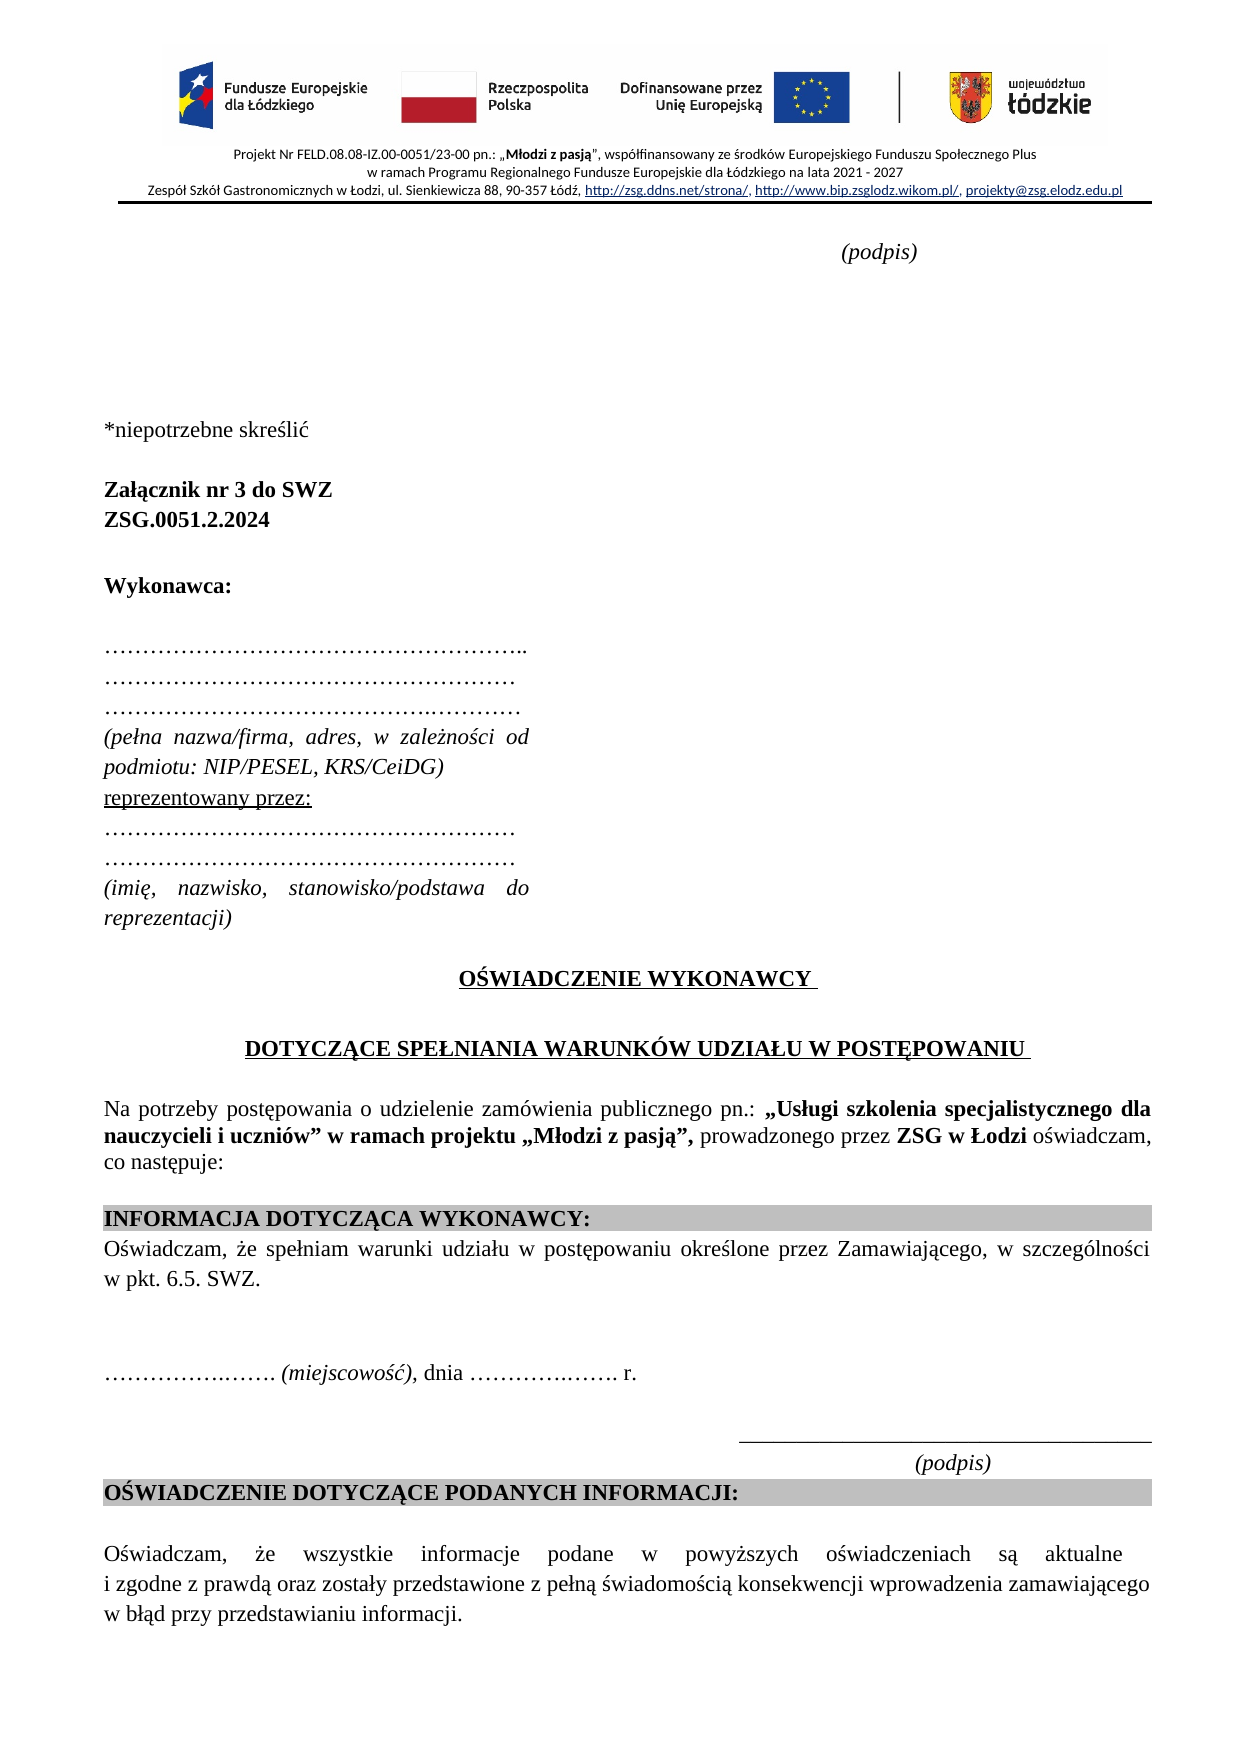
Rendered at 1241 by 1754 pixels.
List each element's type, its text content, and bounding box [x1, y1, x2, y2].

text *niepotrzebne skreślić [103, 416, 1152, 442]
text OŚWIADCZENIE WYKONAWCY [118, 965, 1152, 991]
text (imię, nazwisko, stanowisko/podstawa do reprezentacji) [103, 874, 532, 931]
text reprezentowany przez: [103, 783, 1152, 810]
text ……………………………………………………………………………………………… [103, 814, 532, 870]
text Na potrzeby postępowania o udzielenie zamówienia publicznego pn.: „Usługi szkolenia specjalistycznego dla nauczycieli i uczniów” w ramach projektu „Młodzi z pasją”, prowadzonego przez ZSG w Łodzi oświadczam, co następuje: [103, 1096, 1152, 1174]
text Oświadczam, że wszystkie informacje podane w powyższych oświadczeniach są aktualne i zgodne z prawdą oraz zostały przedstawione z pełną świadomością konsekwencji wprowadzenia zamawiającego w błąd przy przedstawianiu informacji. [103, 1540, 1152, 1627]
text …………….……. (miejscowość), dnia ………….……. r. [103, 1359, 1152, 1385]
text (podpis) [693, 238, 1152, 265]
text Wykonawca: [103, 572, 1152, 598]
text (podpis) [841, 1449, 1152, 1476]
text ____________________________________ [118, 1419, 1152, 1445]
text Załącznik nr 3 do SWZ [103, 476, 1152, 502]
text DOTYCZĄCE SPEŁNIANIA WARUNKÓW UDZIAŁU W POSTĘPOWANIU [118, 1035, 1152, 1061]
text Oświadczam, że spełniam warunki udziału w postępowaniu określone przez Zamawiającego, w szczególności w pkt. 6.5. SWZ. [103, 1235, 1152, 1292]
text OŚWIADCZENIE DOTYCZĄCE PODANYCH INFORMACJI: [103, 1479, 1152, 1506]
text (pełna nazwa/firma, adres, w zależności od podmiotu: NIP/PESEL, KRS/CeiDG) [103, 723, 532, 780]
text ………………………………………………..…………………………………………………………………………………….………… [103, 632, 532, 719]
picture [162, 44, 1108, 146]
text ZSG.0051.2.2024 [103, 506, 1152, 533]
text INFORMACJA DOTYCZĄCA WYKONAWCY: [103, 1205, 1152, 1231]
